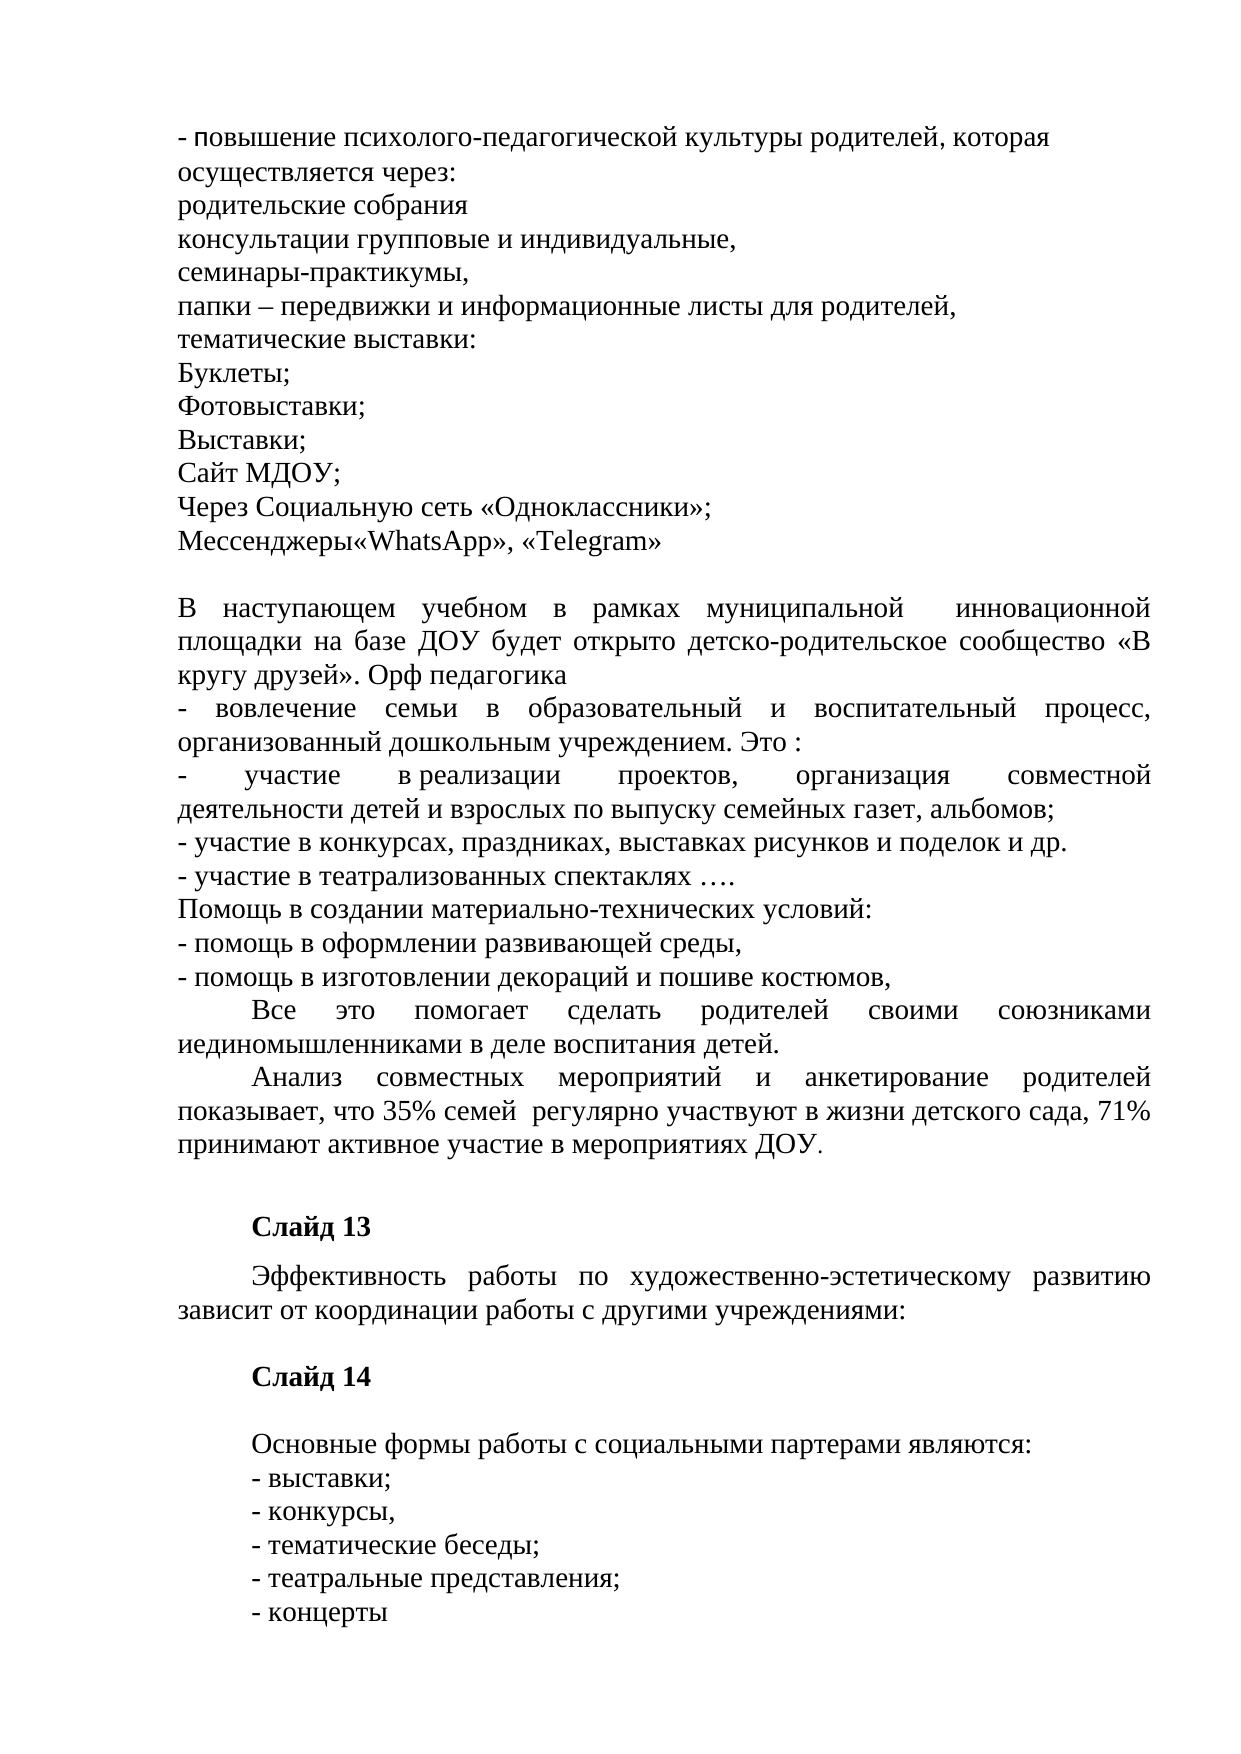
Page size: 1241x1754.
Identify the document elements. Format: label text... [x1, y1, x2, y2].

text - участие в конкурсах, праздниках, выставках рисунков и поделок и др. [177, 824, 1152, 858]
text - театральные представления; [177, 1560, 1152, 1594]
text Фотовыставки; [177, 388, 1152, 422]
text Через Социальную сеть «Одноклассники»; [177, 489, 1152, 523]
text папки – передвижки и информационные листы для родителей, [177, 288, 1152, 321]
text - участие в реализации проектов, организация совместной деятельности детей и взрослых по выпуску семейных газет, альбомов; [177, 757, 1152, 824]
text Слайд 13 [177, 1209, 1152, 1243]
text - повышение психолого-педагогической культуры родителей, которая осуществляется через: [177, 118, 1152, 187]
text - концерты [177, 1594, 1152, 1627]
text Помощь в создании материально-технических условий: [177, 892, 1152, 925]
text семинары-практикумы, [177, 254, 1152, 288]
text - помощь в изготовлении декораций и пошиве костюмов, [177, 959, 1152, 992]
text Основные формы работы с социальными партерами являются: [177, 1426, 1152, 1460]
text - выставки; [177, 1460, 1152, 1493]
text Анализ совместных мероприятий и анкетирование родителей показывает, что 35% семей регулярно участвуют в жизни детского сада, 71% принимают активное участие в мероприятиях ДОУ. [177, 1059, 1152, 1160]
text - тематические беседы; [177, 1527, 1152, 1560]
text - конкурсы, [177, 1493, 1152, 1527]
text консультации групповые и индивидуальные, [177, 221, 1152, 254]
text Выставки; [177, 422, 1152, 456]
text Мессенджеры«WhatsApp», «Теlegram» [177, 523, 1152, 556]
text - помощь в оформлении развивающей среды, [177, 925, 1152, 959]
text - вовлечение семьи в образовательный и воспитательный процесс, организованный дошкольным учреждением. Это : [177, 690, 1152, 757]
text Эффективность работы по художественно-эстетическому развитию зависит от координации работы с другими учреждениями: [177, 1258, 1152, 1326]
text Буклеты; [177, 355, 1152, 388]
text В наступающем учебном в рамках муниципальной инновационной площадки на базе ДОУ будет открыто детско-родительское сообщество «В кругу друзей». Орф педагогика [177, 590, 1152, 690]
text Все это помогает сделать родителей своими союзниками иединомышленниками в деле воспитания детей. [177, 992, 1152, 1059]
text - участие в театрализованных спектаклях …. [177, 858, 1152, 892]
text Слайд 14 [177, 1359, 1152, 1393]
text Сайт МДОУ; [177, 456, 1152, 489]
text тематические выставки: [177, 321, 1152, 355]
text родительские собрания [177, 187, 1152, 221]
